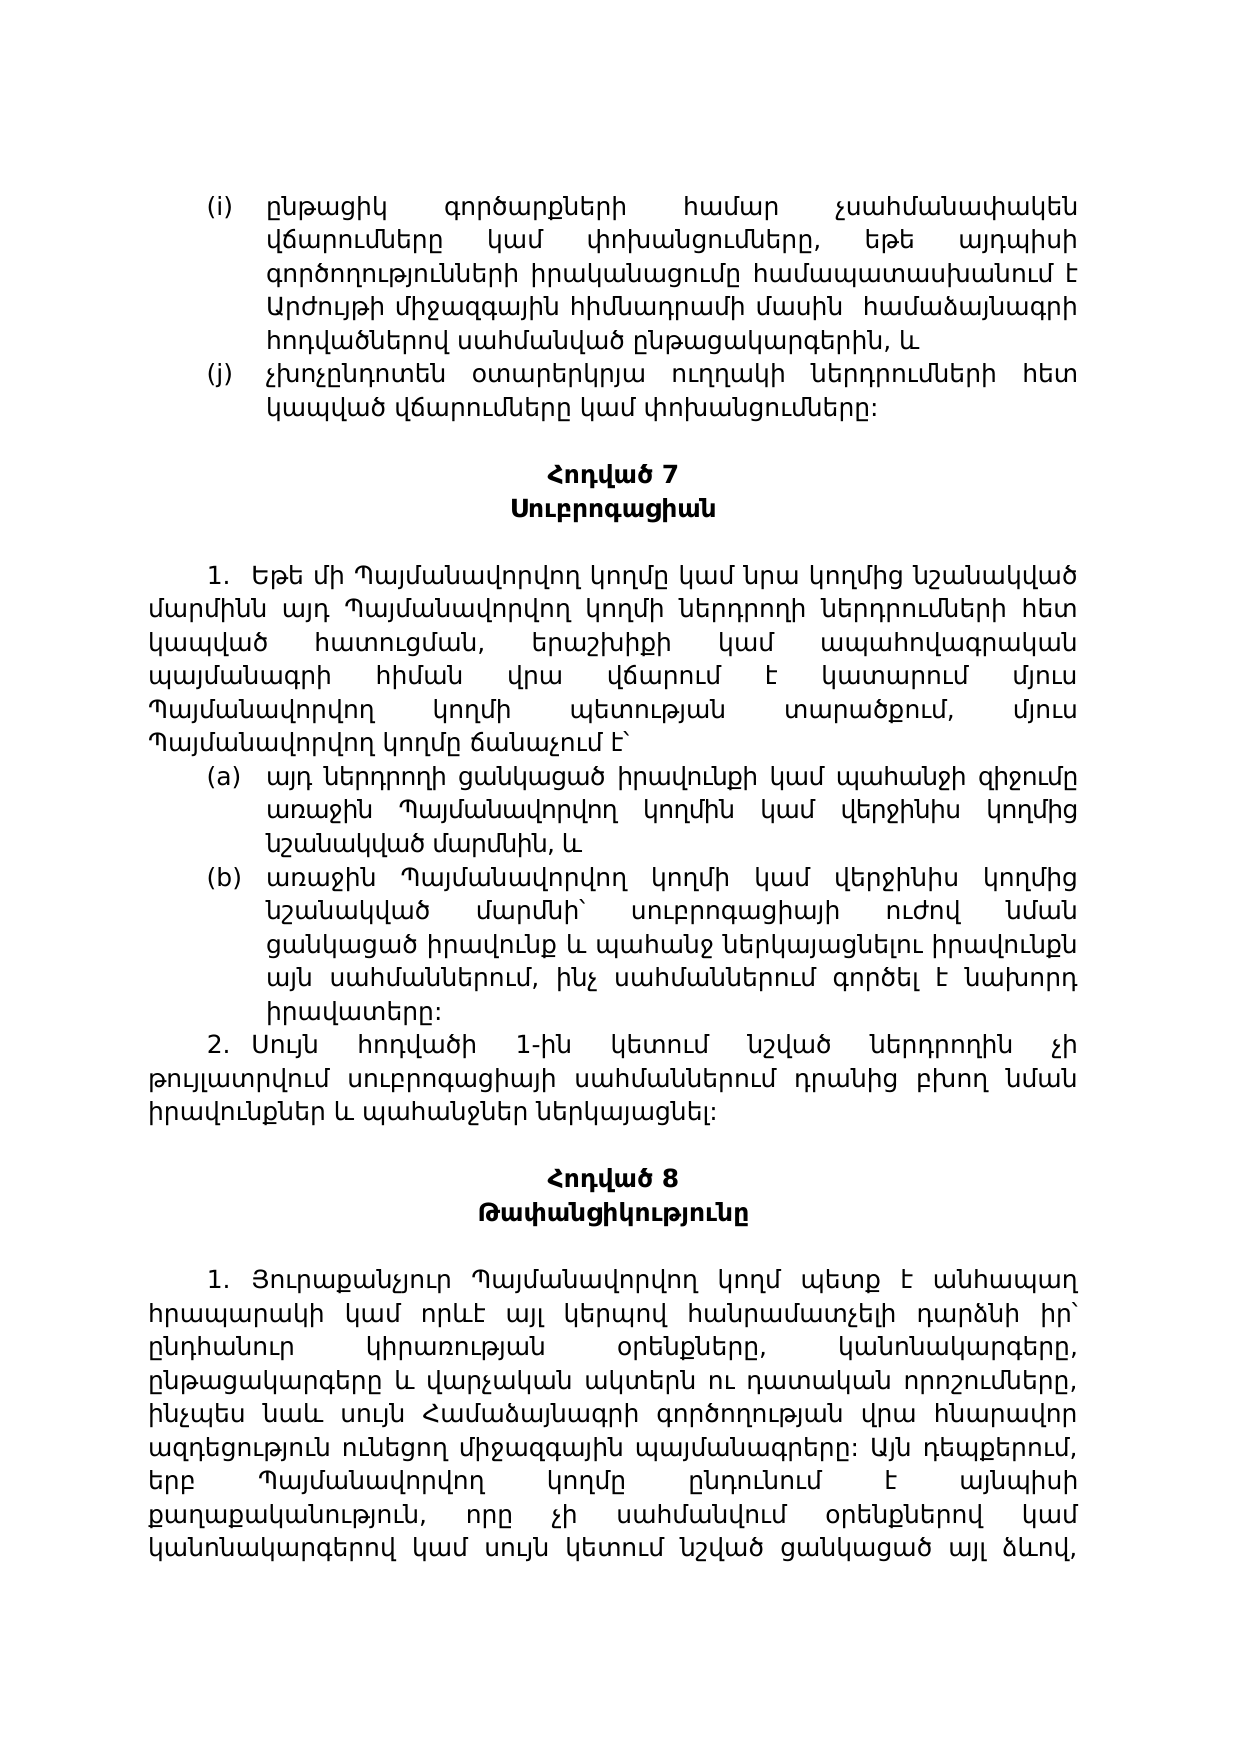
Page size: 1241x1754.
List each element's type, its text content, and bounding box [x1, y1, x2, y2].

text (i) ընթացիկ գործարքների համար չսահմանափակեն վճարումները կամ փոխանցումները, եթե այդպիսի գործողությունների իրականացումը համապատասխանում է Արժույթի միջազգային հիմնադրամի մասին համաձայնագրի հոդվածներով սահմանված ընթացակարգերին, և [206, 192, 1078, 355]
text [148, 1265, 1078, 1563]
text 1. Եթե մի Պայմանավորվող կողմը կամ նրա կողմից նշանակված մարմինն այդ Պայմանավորվող կողմի ներդրողի ներդրումների հետ կապված հատուցման, երաշխիքի կամ ապահովագրական պայմանագրի հիման վրա վճարում է կատարում մյուս Պայմանավորվող կողմի պետության տարածքում, մյուս Պայմանավորվող կողմը ճանաչում է՝ [148, 561, 1078, 758]
text 2. Սույն հոդվածի 1-ին կետում նշված ներդրողին չի թույլատրվում սուբրոգացիայի սահմաններում դրանից բխող նման իրավունքներ և պահանջներ ներկայացնել: [148, 1031, 1078, 1127]
text (a) այդ ներդրողի ցանկացած իրավունքի կամ պահանջի զիջումը առաջին Պայմանավորվող կողմին կամ վերջինիս կողմից նշանակված մարմնին, և [206, 762, 1078, 858]
text (j) չխոչընդոտեն օտարերկրյա ուղղակի ներդրումների հետ կապված վճարումները կամ փոխանցումները: [206, 360, 1078, 422]
text Սուբրոգացիան [148, 494, 1078, 523]
text (b) առաջին Պայմանավորվող կողմի կամ վերջինիս կողմից նշանակված մարմնի՝ սուբրոգացիայի ուժով նման ցանկացած իրավունք և պահանջ ներկայացնելու իրավունքն այն սահմաններում, ինչ սահմաններում գործել է նախորդ իրավատերը: [206, 863, 1078, 1026]
text Հոդված 7 [148, 460, 1078, 489]
text Թափանցիկությունը [148, 1198, 1078, 1227]
text Հոդված 8 [148, 1165, 1078, 1194]
